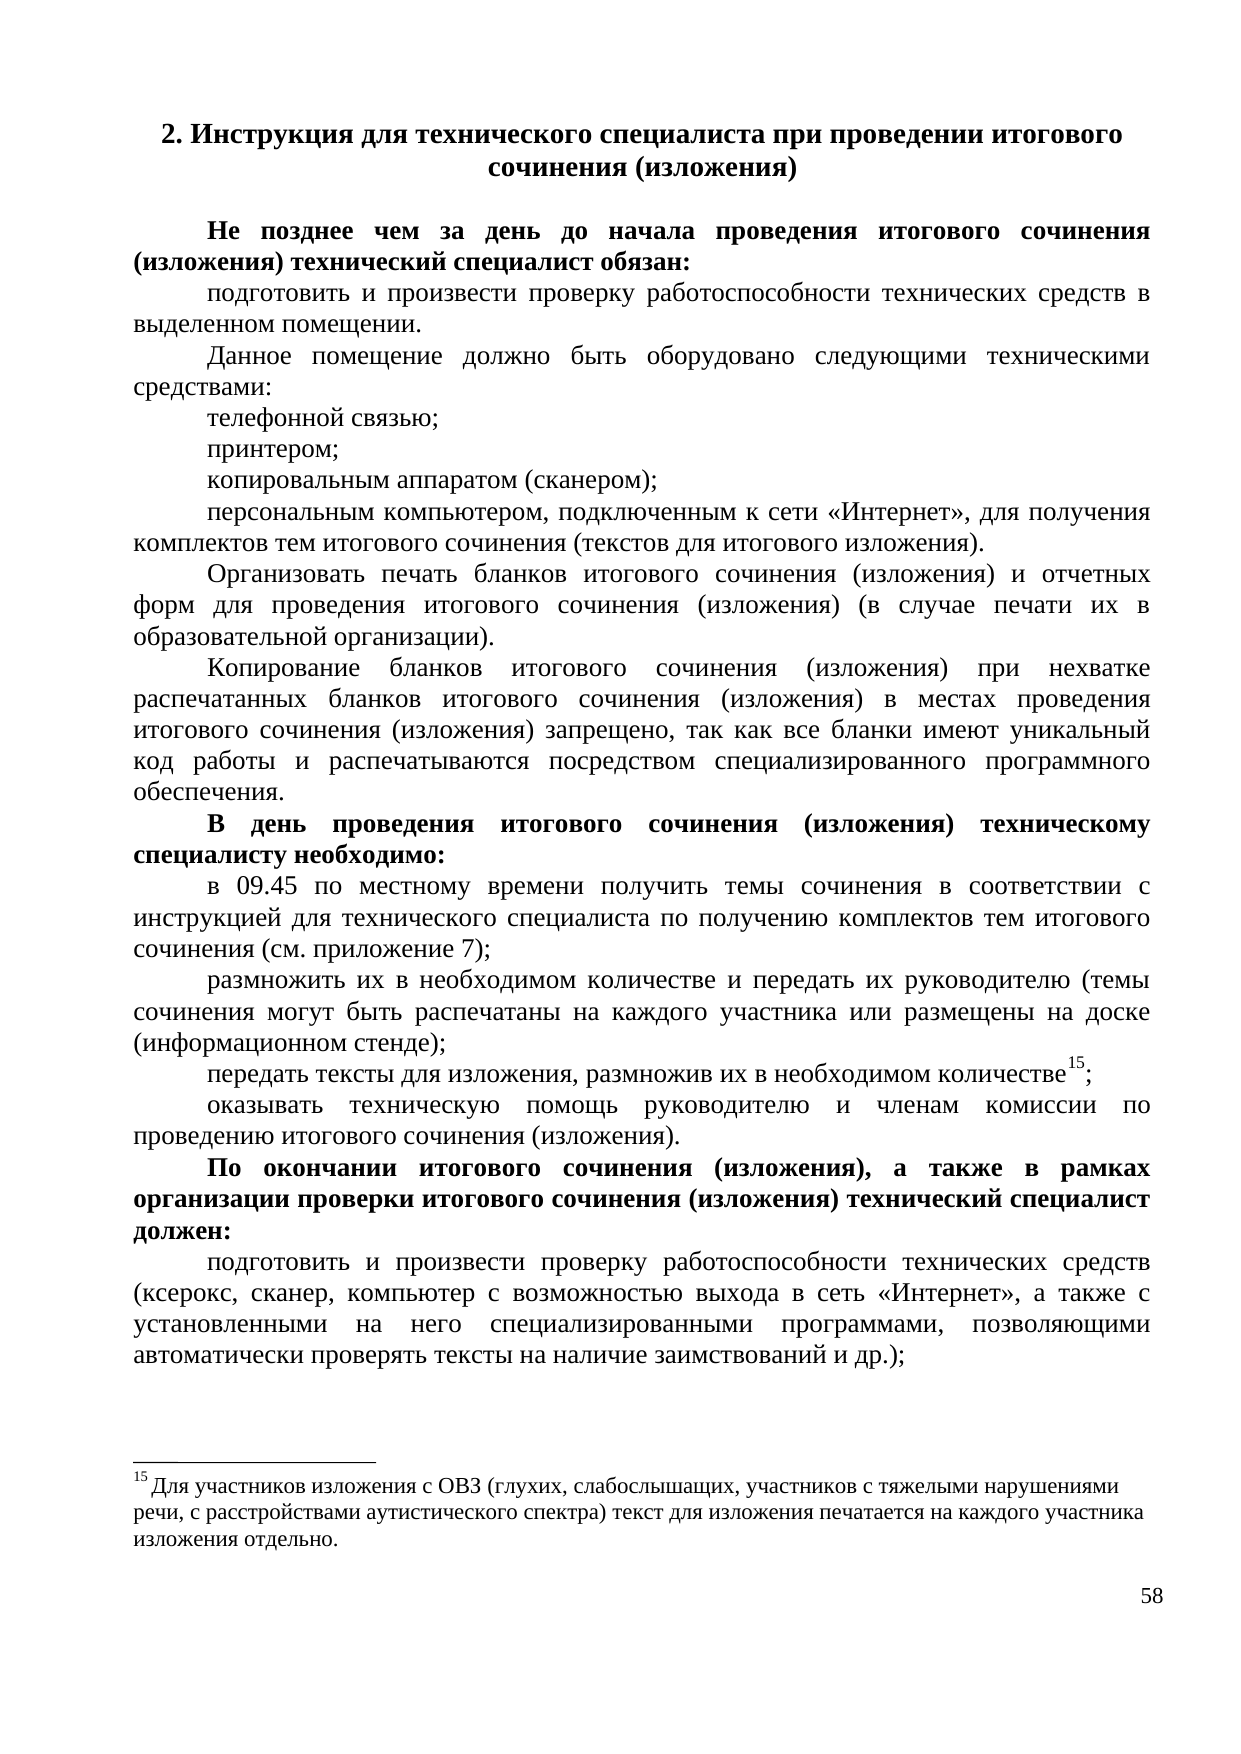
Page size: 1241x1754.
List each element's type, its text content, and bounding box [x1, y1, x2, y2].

text размножить их в необходимом количестве и передать их руководителю (темы сочинения могут быть распечатаны на каждого участника или размещены на доске (информационном стенде); [133, 964, 1151, 1057]
text передать тексты для изложения, размножив их в необходимом количестве15; оказывать техническую помощь руководителю и членам комиссии по [207, 1058, 1151, 1120]
subtitle В день проведения итогового сочинения (изложения) техническому специалисту необходимо: [133, 807, 1151, 869]
text в 09.45 по местному времени получить темы сочинения в соответствии с инструкцией для технического специалиста по получению комплектов тем итогового сочинения (см. приложение 7); [133, 869, 1152, 963]
text Копирование бланков итогового сочинения (изложения) при нехватке распечатанных бланков итогового сочинения (изложения) в местах проведения итогового сочинения (изложения) запрещено, так как все бланки имеют уникальный код работы и распечатываются посредством специализированного программного обеспечения. [133, 651, 1152, 806]
text Данное помещение должно быть оборудовано следующими техническими средствами: [133, 339, 1151, 401]
text 15 Для участников изложения с ОВЗ (глухих, слабослышащих, участников с тяжелыми нарушениями речи, с расстройствами аутистического спектра) текст для изложения печатается на каждого участника изложения отдельно. [133, 1461, 1152, 1551]
text подготовить и произвести проверку работоспособности технических средств (ксерокс, сканер, компьютер с возможностью выхода в сеть «Интернет», а также с установленными на него специализированными программами, позволяющими автоматически проверять тексты на наличие заимствований и др.); [133, 1245, 1152, 1369]
subtitle По окончании итогового сочинения (изложения), а также в рамках организации проверки итогового сочинения (изложения) технический специалист должен: [133, 1151, 1151, 1245]
subtitle Инструкция для технического специалиста при проведении итогового сочинения (изложения) [161, 116, 1123, 183]
text проведению итогового сочинения (изложения). [133, 1120, 1163, 1151]
text персональным компьютером, подключенным к сети «Интернет», для получения комплектов тем итогового сочинения (текстов для итогового изложения). [133, 495, 1152, 557]
text телефонной связью; принтером; [207, 401, 441, 464]
subtitle Не позднее чем за день до начала проведения итогового сочинения (изложения) технический специалист обязан: [133, 214, 1151, 276]
text Организовать печать бланков итогового сочинения (изложения) и отчетных форм для проведения итогового сочинения (изложения) (в случае печати их в образовательной организации). [133, 557, 1152, 651]
text копировальным аппаратом (сканером); [207, 464, 1163, 495]
text подготовить и произвести проверку работоспособности технических средств в выделенном помещении. [133, 276, 1152, 338]
